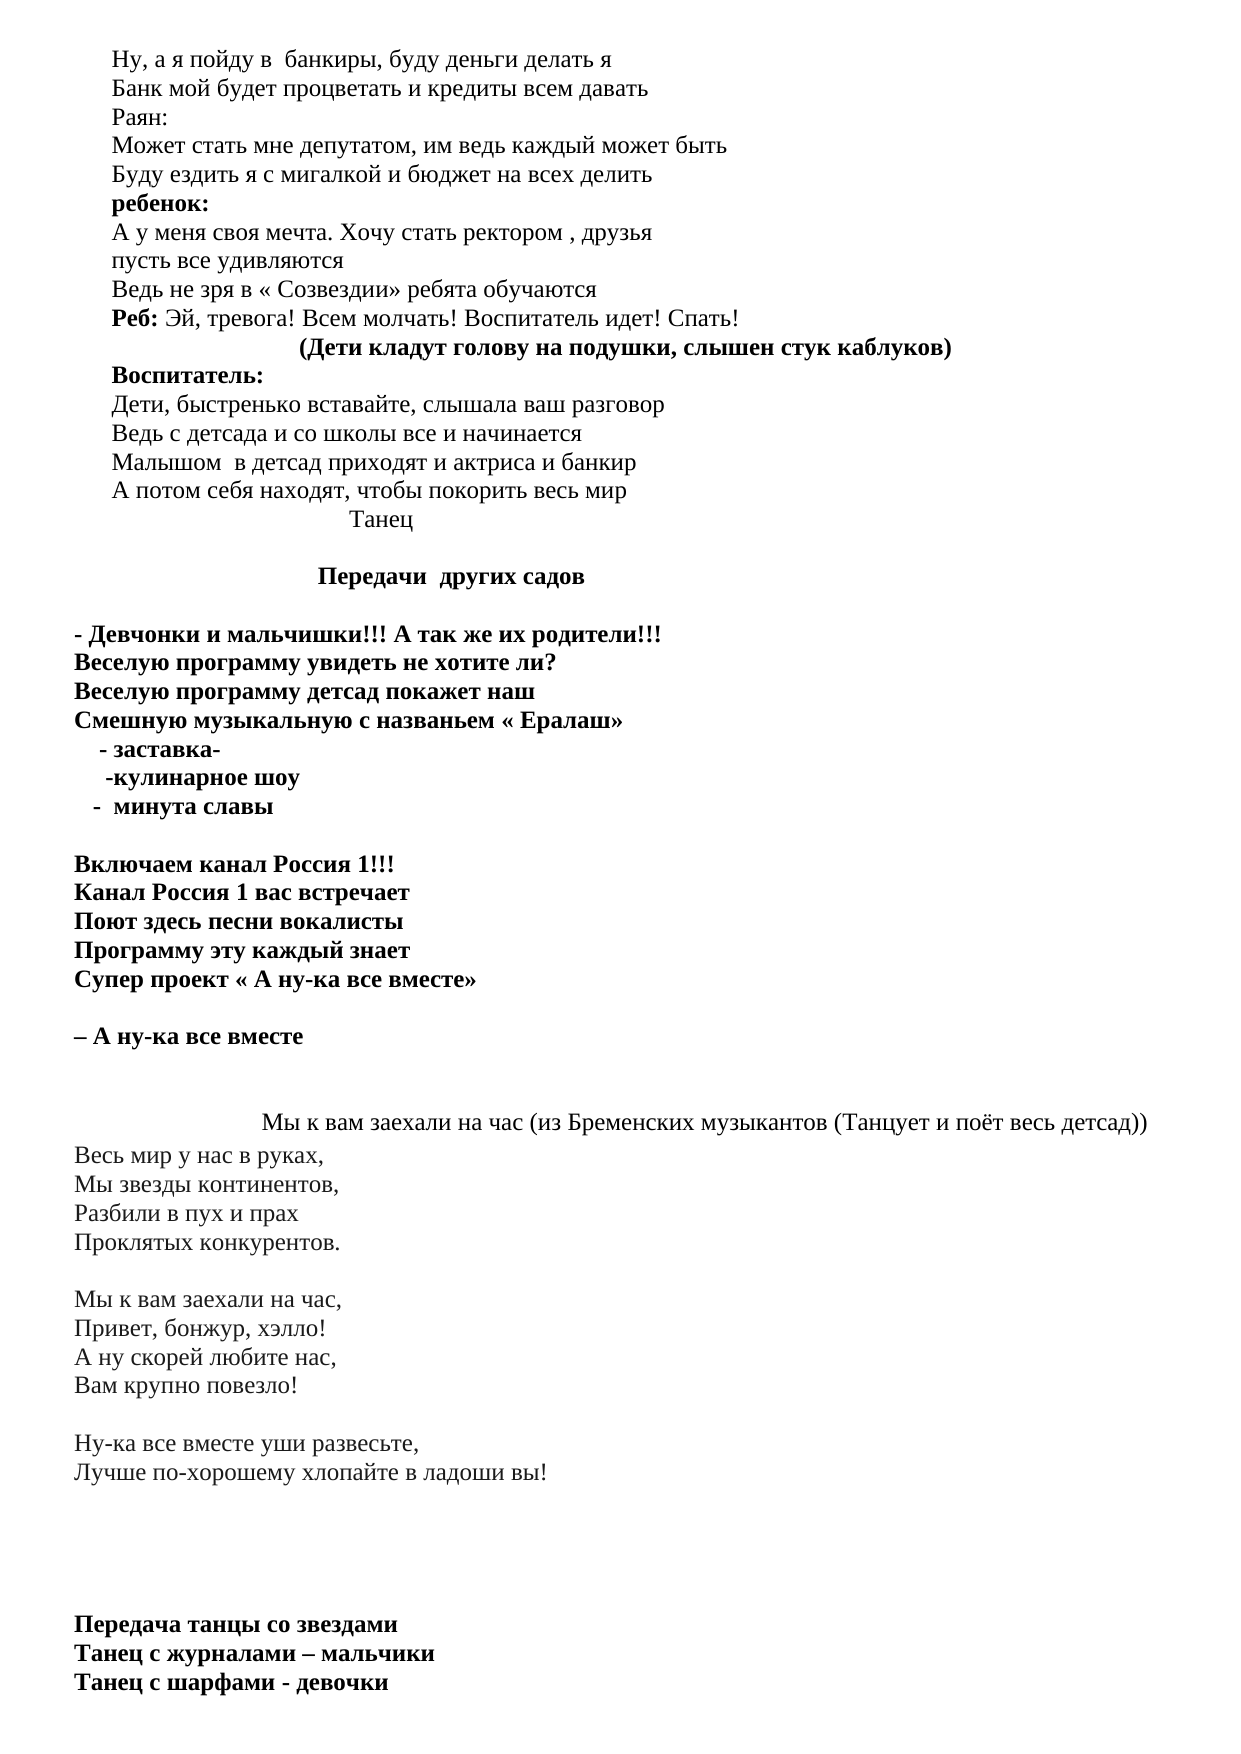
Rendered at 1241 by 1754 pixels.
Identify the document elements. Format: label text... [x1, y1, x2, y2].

text А потом себя находят, чтобы покорить весь мир [111, 476, 1152, 504]
text Мы к вам заехали на час, Привет, бонжур, хэлло! А ну скорей любите нас, Вам крупно повезло! [74, 1284, 1152, 1399]
text Передача танцы со звездами [74, 1609, 1152, 1638]
text Мы к вам заехали на час (из Бременских музыкантов (Танцует и поёт весь детсад)) [74, 1107, 1152, 1136]
text Может стать мне депутатом, им ведь каждый может быть [111, 131, 1152, 159]
text Малышом в детсад приходят и актриса и банкир [111, 447, 1152, 476]
text Ведь с детсада и со школы все и начинается [111, 418, 1152, 447]
text (Дети кладут голову на подушки, слышен стук каблуков) [74, 332, 1152, 361]
text Буду ездить я с мигалкой и бюджет на всех делить [111, 159, 1152, 188]
text Веселую программу детсад покажет наш [74, 676, 1152, 705]
text ребенок: [111, 188, 1152, 217]
text Ну-ка все вместе уши развесьте, Лучше по-хорошему хлопайте в ладоши вы! [74, 1399, 1152, 1485]
text - Девчонки и мальчишки!!! А так же их родители!!! [74, 619, 1152, 647]
text Супер проект « А ну-ка все вместе» [74, 964, 1152, 992]
text А у меня своя мечта. Хочу стать ректором , друзья [111, 217, 1152, 246]
text Танец [111, 504, 1152, 533]
text Дети, быстренько вставайте, слышала ваш разговор [111, 389, 1152, 418]
text Передачи других садов [74, 561, 1152, 590]
text Программу эту каждый знает [74, 935, 1152, 964]
text Раян: [111, 102, 1152, 131]
text – А ну-ка все вместе [74, 1021, 1152, 1050]
text - заставка- [74, 734, 1152, 762]
text Включаем канал Россия 1!!! [74, 849, 1152, 877]
text -кулинарное шоу [74, 762, 1152, 791]
text Воспитатель: [111, 361, 1152, 389]
text Канал Россия 1 вас встречает [74, 877, 1152, 906]
text Ну, а я пойду в банкиры, буду деньги делать я [111, 44, 1152, 73]
text - минута славы [74, 791, 1152, 820]
text Банк мой будет процветать и кредиты всем давать [111, 73, 1152, 102]
text Танец с журналами – мальчики [74, 1638, 1152, 1667]
text Ведь не зря в « Созвездии» ребята обучаются [111, 274, 1152, 303]
text Танец с шарфами - девочки [74, 1667, 1152, 1696]
text Реб: Эй, тревога! Всем молчать! Воспитатель идет! Спать! [111, 303, 1152, 332]
text Веселую программу увидеть не хотите ли? [74, 647, 1152, 676]
text Весь мир у нас в руках, Мы звезды континентов, Разбили в пух и прах Проклятых конкурентов. [74, 1140, 1152, 1255]
text пусть все удивляются [111, 246, 1152, 274]
text Смешную музыкальную с названьем « Ералаш» [74, 705, 1152, 734]
text Поют здесь песни вокалисты [74, 906, 1152, 935]
